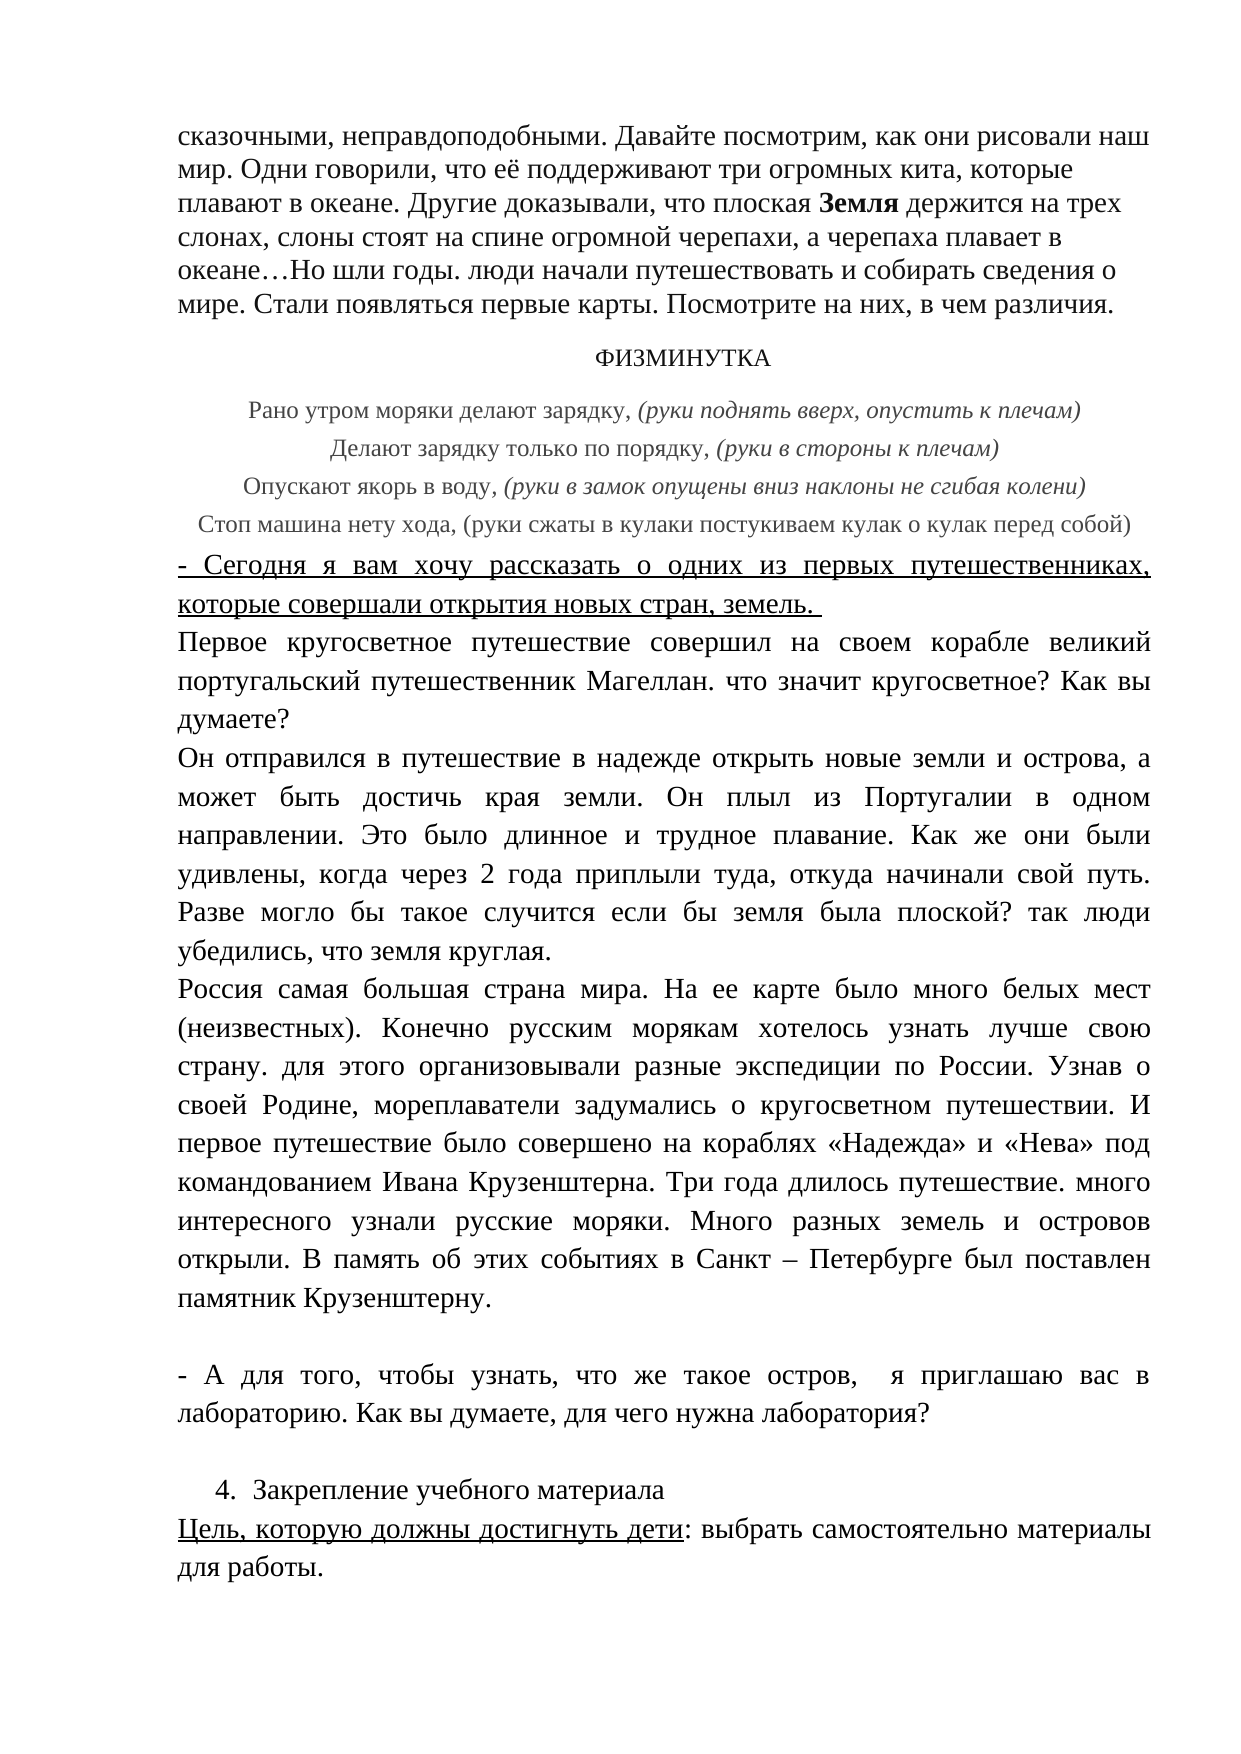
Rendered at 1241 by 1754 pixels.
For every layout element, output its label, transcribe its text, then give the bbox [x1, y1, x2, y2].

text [177, 118, 1152, 319]
text Делают зарядку только по порядку, (руки в стороны к плечам) [177, 433, 1152, 462]
text Стоп машина нету хода, (руки сжаты в кулаки постукиваем кулак о кулак перед собой) [177, 509, 1152, 538]
text Он отправился в путешествие в надежде открыть новые земли и острова, а может быть достичь края земли. Он плыл из Португалии в одном направлении. Это было длинное и трудное плавание. Как же они были удивлены, когда через 2 года приплыли туда, откуда начинали свой путь. Разве могло бы такое случится если бы земля была плоской? так люди убедились, что земля круглая. [177, 740, 1152, 966]
text Цель, которую должны достигнуть дети: выбрать самостоятельно материалы для работы. [177, 1511, 1152, 1583]
text Первое кругосветное путешествие совершил на своем корабле великий португальский путешественник Магеллан. что значит кругосветное? Как вы думаете? [177, 624, 1152, 735]
list Закрепление учебного материала [215, 1472, 1152, 1506]
text - Сегодня я вам хочу рассказать о одних из первых путешественниках, которые совершали открытия новых стран, земель. [177, 547, 1152, 619]
text Опускают якорь в воду, (руки в замок опущены вниз наклоны не сгибая колени) [177, 471, 1152, 500]
text Рано утром моряки делают зарядку, (руки поднять вверх, опустить к плечам) [177, 395, 1152, 424]
text Россия самая большая страна мира. На ее карте было много белых мест (неизвестных). Конечно русским морякам хотелось узнать лучше свою страну. для этого организовывали разные экспедиции по России. Узнав о своей Родине, мореплаватели задумались о кругосветном путешествии. И первое путешествие было совершено на кораблях «Надежда» и «Нева» под командованием Ивана Крузенштерна. Три года длилось путешествие. много интересного узнали русские моряки. Много разных земель и островов открыли. В память об этих событиях в Санкт – Петербурге был поставлен памятник Крузенштерну. [177, 971, 1152, 1313]
text - А для того, чтобы узнать, что же такое остров, я приглашаю вас в лабораторию. Как вы думаете, для чего нужна лаборатория? [177, 1357, 1152, 1429]
text ФИЗМИНУТКА [177, 343, 1152, 372]
